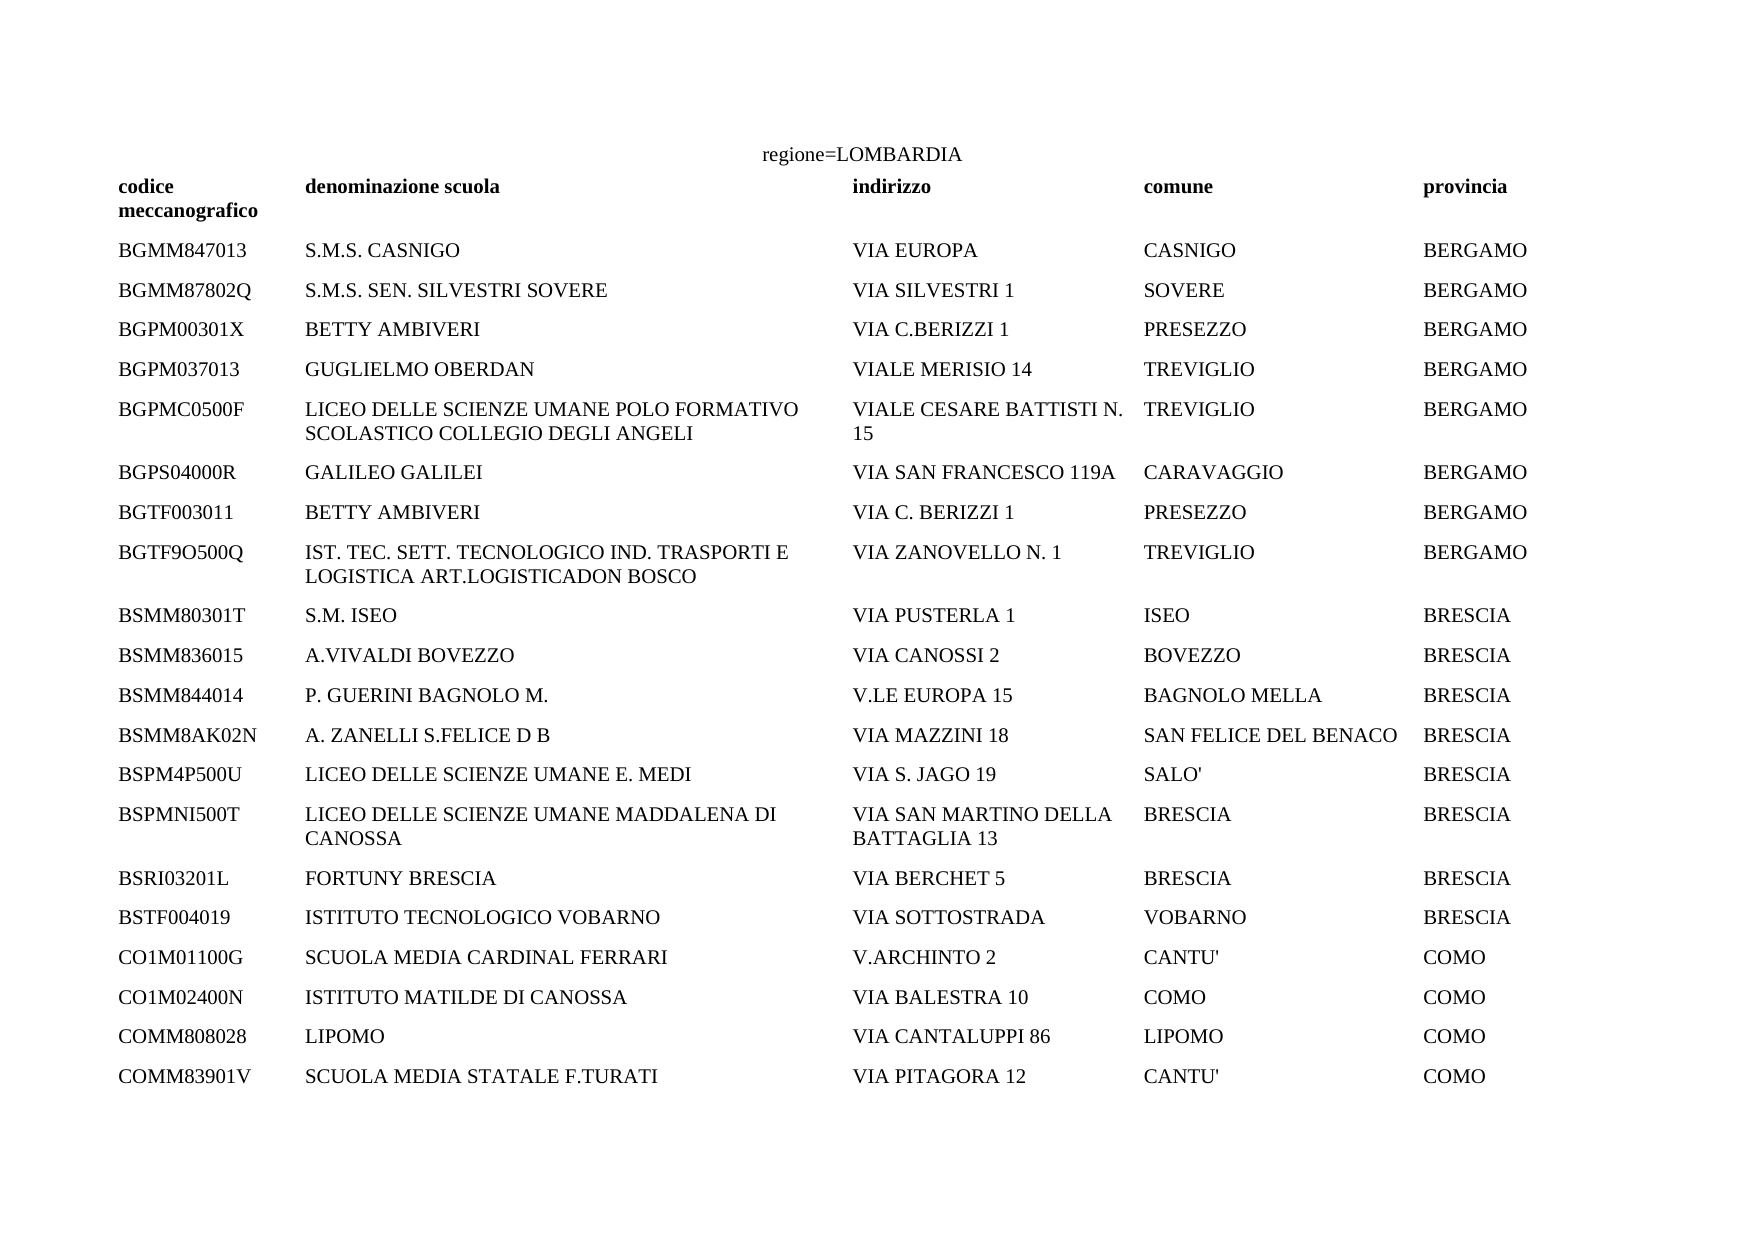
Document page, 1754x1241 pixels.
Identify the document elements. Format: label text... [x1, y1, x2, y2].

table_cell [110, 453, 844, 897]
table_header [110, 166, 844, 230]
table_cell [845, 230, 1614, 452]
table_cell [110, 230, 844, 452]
text regione=LOMBARDIA [118, 142, 1606, 166]
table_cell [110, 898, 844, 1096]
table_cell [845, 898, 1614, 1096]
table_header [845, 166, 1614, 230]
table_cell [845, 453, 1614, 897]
